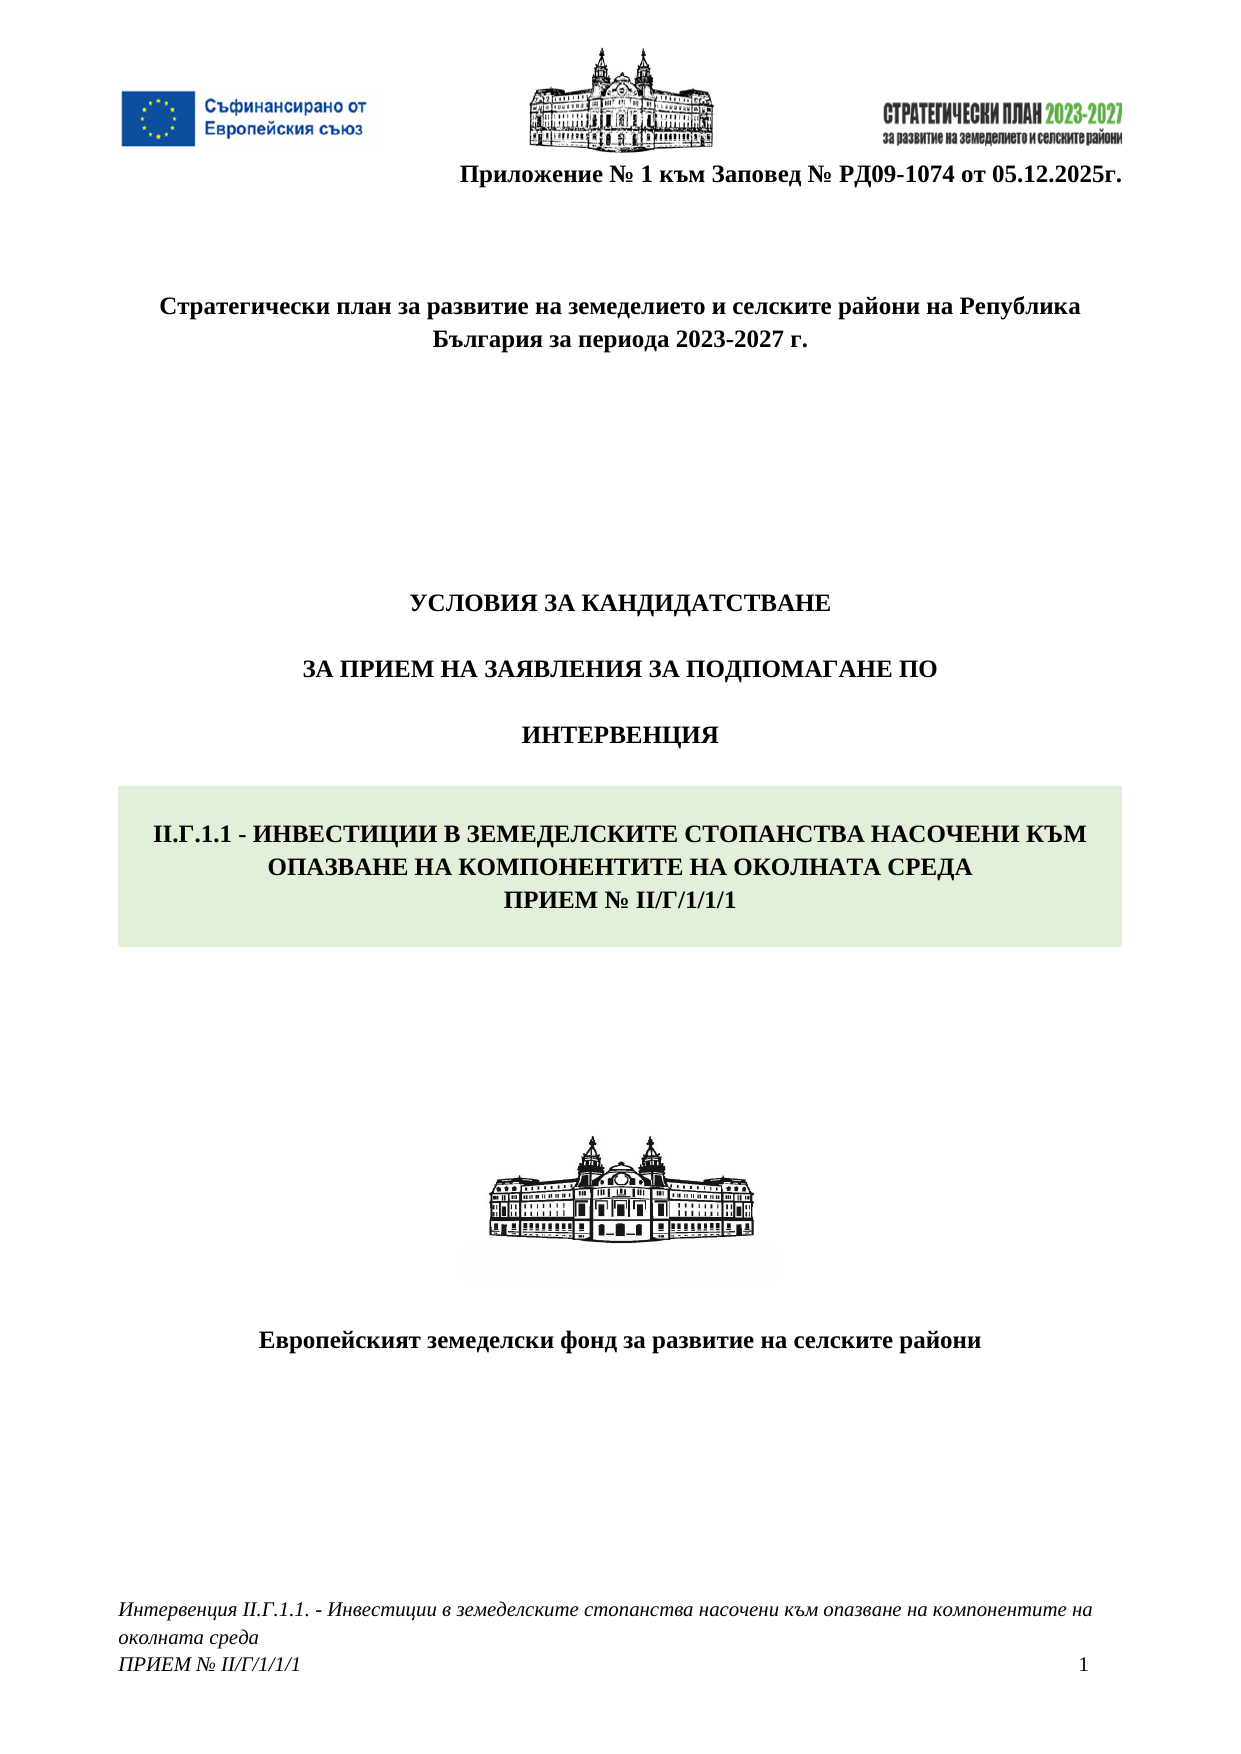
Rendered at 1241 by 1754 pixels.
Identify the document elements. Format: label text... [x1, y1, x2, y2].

picture [118, 44, 1123, 159]
text Приложение № 1 към Заповед № РД09-1074 от 05.12.2025г. [118, 159, 1122, 187]
text УСЛОВИЯ ЗА КАНДИДАТСТВАНЕ [118, 588, 1122, 617]
text ПРИЕМ № II/Г/1/1/1 [118, 885, 1122, 914]
text ИНТЕРВЕНЦИЯ [118, 720, 1122, 749]
text ЗА ПРИЕМ НА ЗАЯВЛЕНИЯ ЗА ПОДПОМАГАНЕ ПО [118, 654, 1122, 683]
picture [460, 1083, 780, 1321]
text II.Г.1.1 - ИНВЕСТИЦИИ В ЗЕМЕДЕЛСКИТЕ СТОПАНСТВА НАСОЧЕНИ КЪМ ОПАЗВАНЕ НА КОМПОНЕНТИТЕ НА ОКОЛНАТА СРЕДА [118, 819, 1122, 881]
text Стратегически план за развитие на земеделието и селските райони на Република България за периода 2023-2027 г. [118, 291, 1122, 353]
text Европейският земеделски фонд за развитие на селските райони [118, 1325, 1122, 1354]
